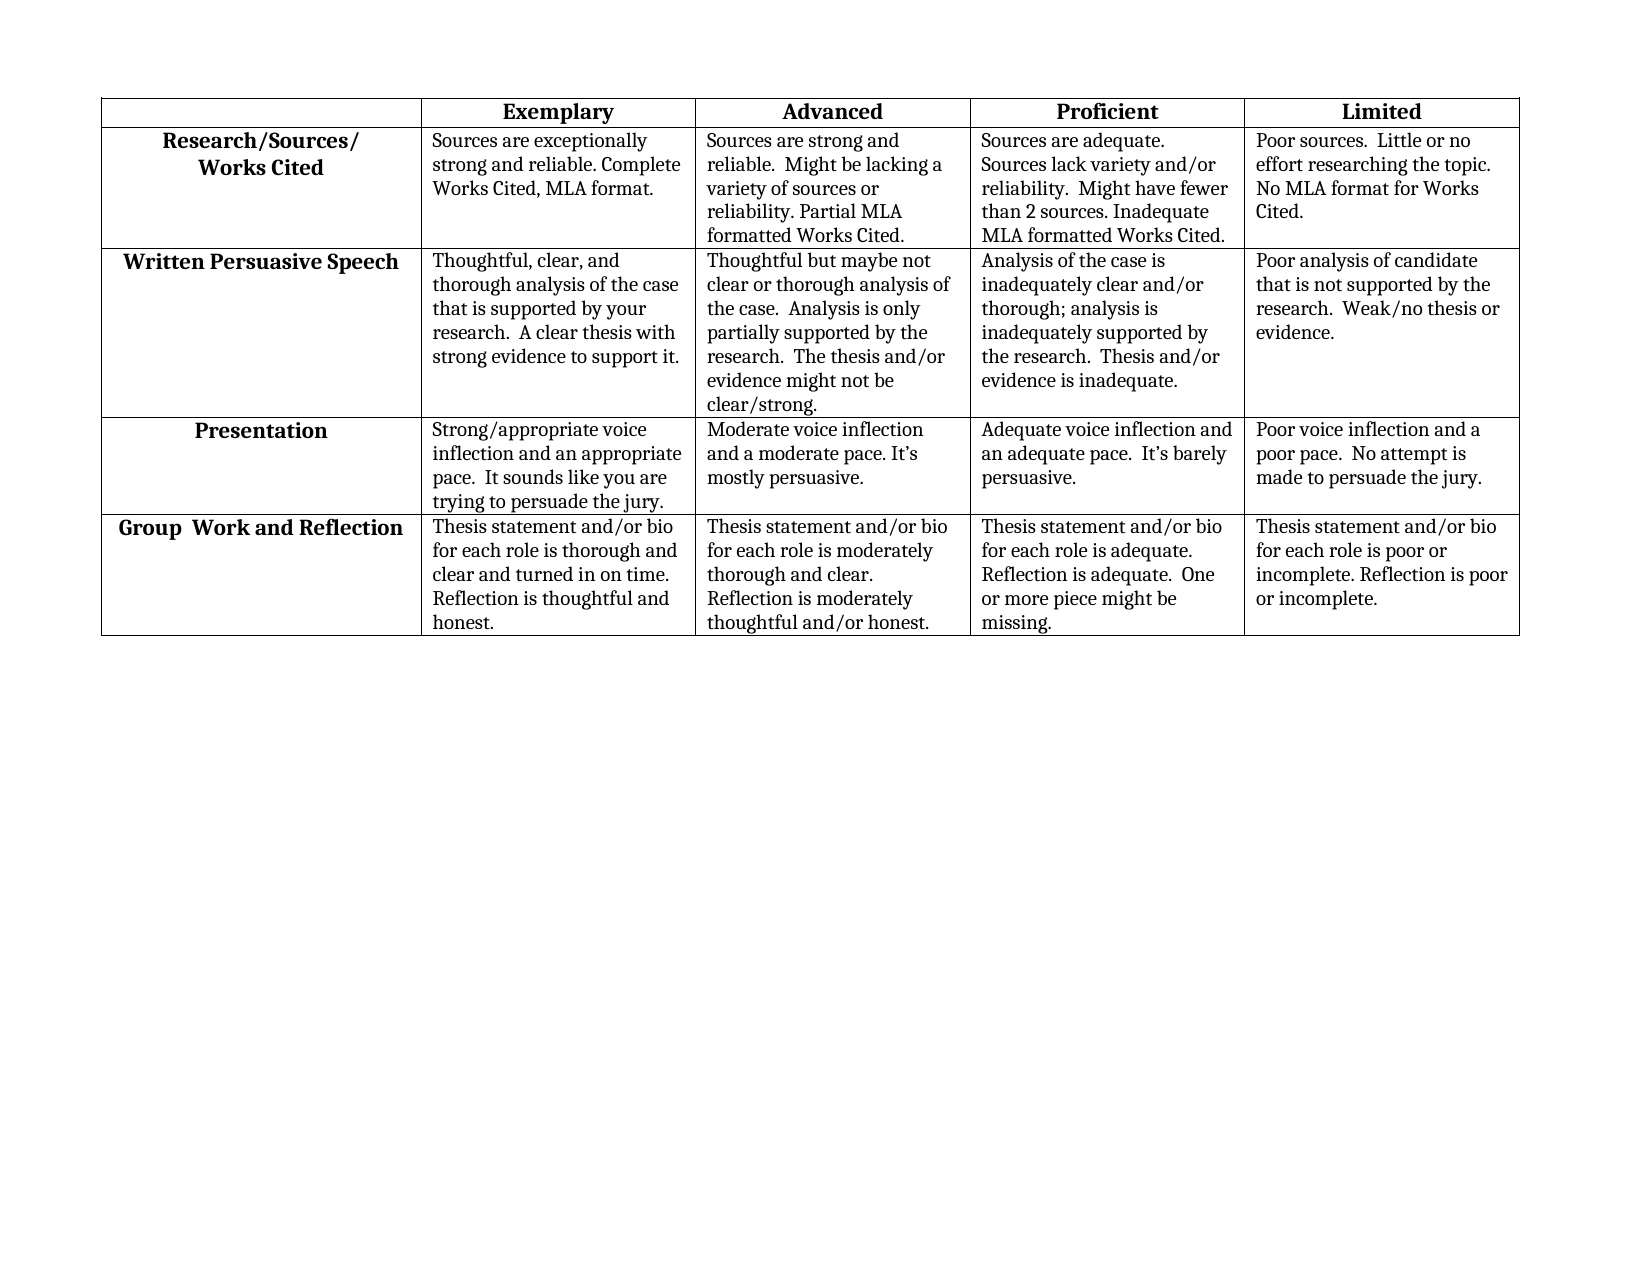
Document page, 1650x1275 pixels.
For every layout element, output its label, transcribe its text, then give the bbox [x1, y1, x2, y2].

table_header Exemplary [422, 99, 695, 127]
table_cell Written Persuasive Speech [102, 249, 421, 417]
table_cell Thesis statement and/or bio for each role is moderately thorough and clear. Reflection is moderately thoughtful and/or honest. [696, 515, 970, 634]
table_cell Poor sources. Little or no effort researching the topic. No MLA format for Works Cited. [1245, 128, 1519, 248]
table_cell Poor analysis of candidate that is not supported by the research. Weak/no thesis or evidence. [1245, 249, 1519, 417]
table_cell Poor voice inflection and a poor pace. No attempt is made to persuade the jury. [1245, 418, 1519, 514]
table_cell Thoughtful, clear, and thorough analysis of the case that is supported by your research. A clear thesis with strong evidence to support it. [422, 249, 695, 417]
table_cell Group Work and Reflection [102, 515, 421, 634]
table_cell Analysis of the case is inadequately clear and/or thorough; analysis is inadequately supported by the research. Thesis and/or evidence is inadequate. [971, 249, 1244, 417]
table_cell Presentation [102, 418, 421, 514]
table_cell Sources are adequate. Sources lack variety and/or reliability. Might have fewer than 2 sources. Inadequate MLA formatted Works Cited. [971, 128, 1244, 248]
table_cell Strong/appropriate voice inflection and an appropriate pace. It sounds like you are trying to persuade the jury. [422, 418, 695, 514]
table_cell Sources are strong and reliable. Might be lacking a variety of sources or reliability. Partial MLA formatted Works Cited. [696, 128, 970, 248]
table_cell Thesis statement and/or bio for each role is adequate. Reflection is adequate. One or more piece might be missing. [971, 515, 1244, 634]
table_cell Thesis statement and/or bio for each role is poor or incomplete. Reflection is poor or incomplete. [1245, 515, 1519, 634]
table_cell Research/Sources/ Works Cited [102, 128, 421, 248]
table_cell Adequate voice inflection and an adequate pace. It’s barely persuasive. [971, 418, 1244, 514]
table_cell Thesis statement and/or bio for each role is thorough and clear and turned in on time. Reflection is thoughtful and honest. [422, 515, 695, 634]
table_header [102, 99, 421, 127]
table_header Proficient [971, 99, 1244, 127]
table_header Limited [1245, 99, 1519, 127]
table_header Advanced [696, 99, 970, 127]
table_cell Moderate voice inflection and a moderate pace. It’s mostly persuasive. [696, 418, 970, 514]
table_cell Thoughtful but maybe not clear or thorough analysis of the case. Analysis is only partially supported by the research. The thesis and/or evidence might not be clear/strong. [696, 249, 970, 417]
table_cell Sources are exceptionally strong and reliable. Complete Works Cited, MLA format. [422, 128, 695, 248]
